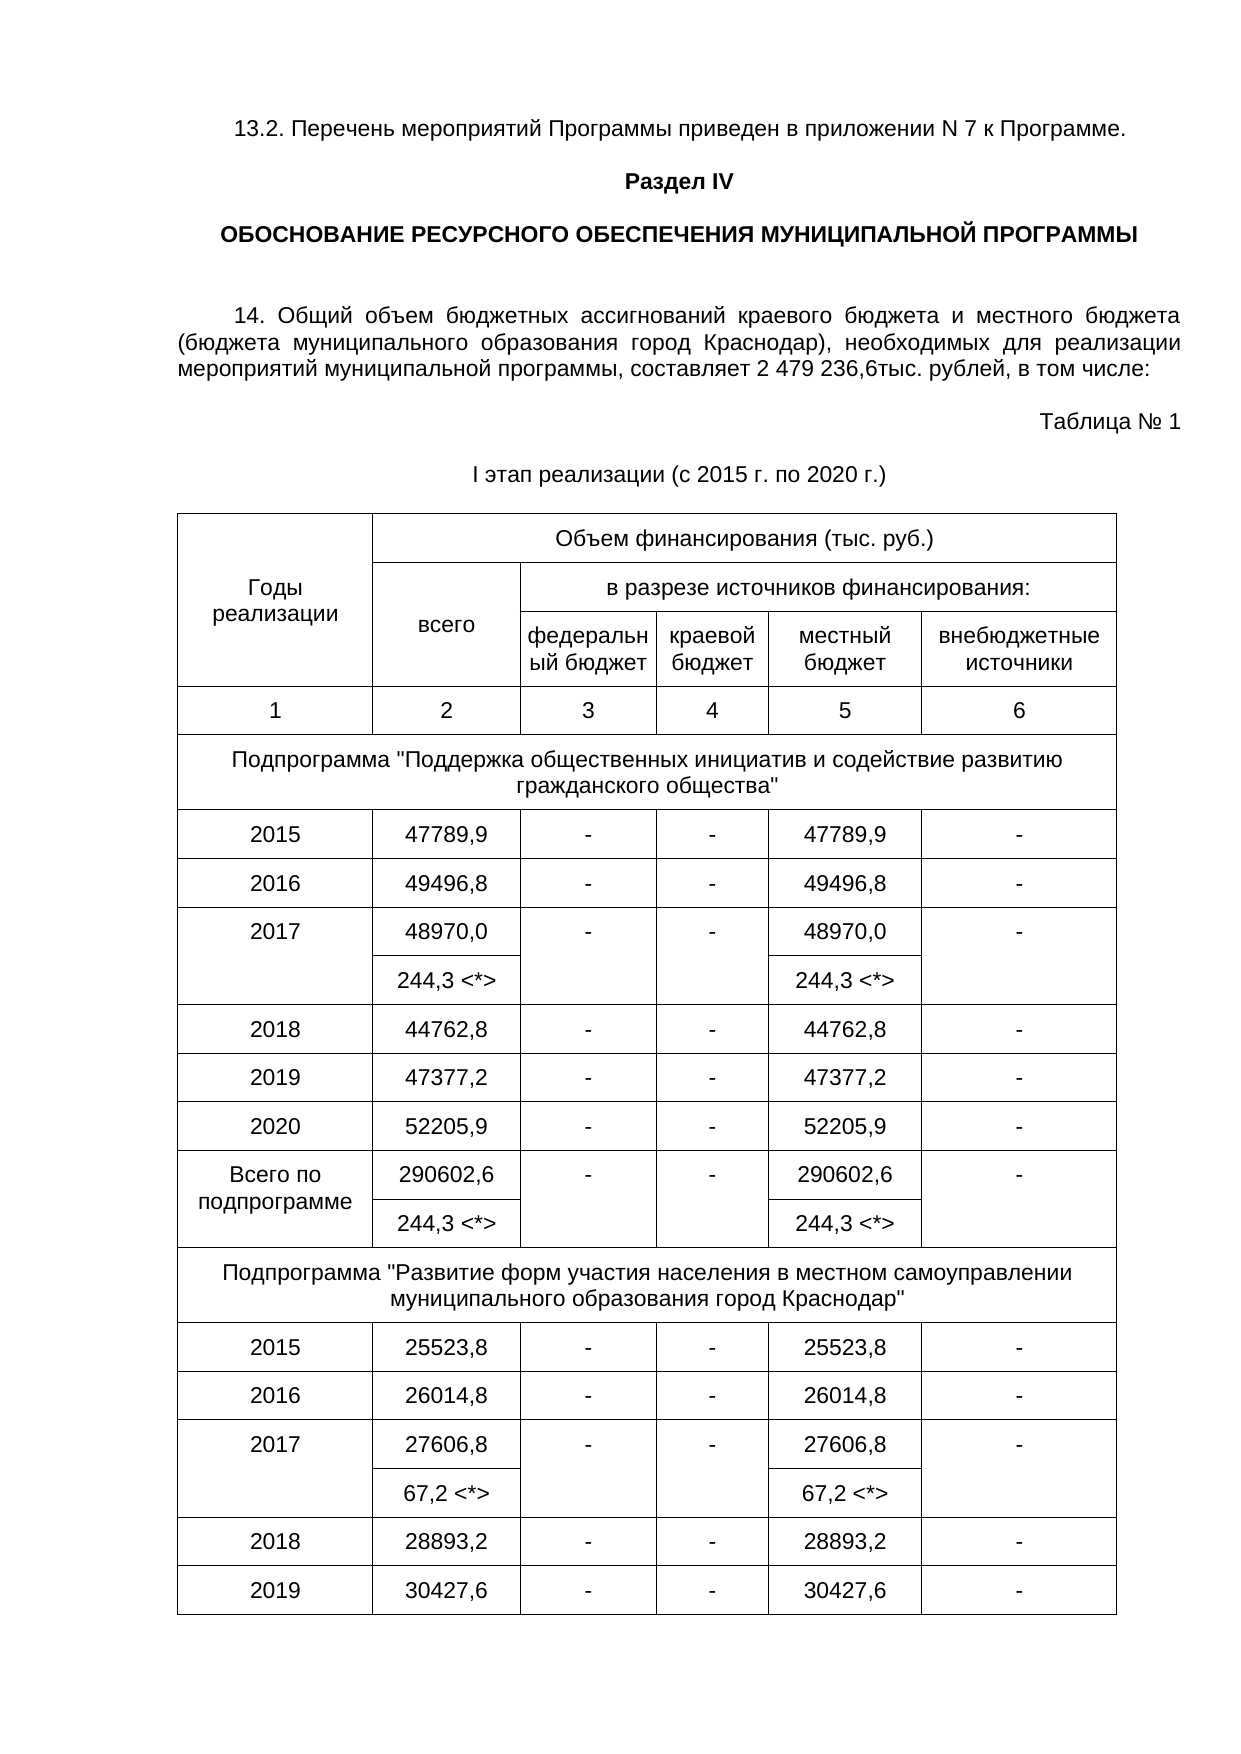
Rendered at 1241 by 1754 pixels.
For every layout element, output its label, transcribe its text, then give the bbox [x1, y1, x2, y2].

table_cell - [657, 1323, 768, 1371]
table_cell - [922, 1420, 1116, 1517]
table_cell - [521, 859, 656, 907]
text 13.2. Перечень мероприятий Программы приведен в приложении N 7 к Программе. [177, 115, 1181, 142]
table_cell - [922, 1054, 1116, 1101]
table_cell 5 [769, 687, 921, 734]
title Раздел IV [177, 168, 1181, 194]
table_cell 2 [373, 687, 520, 734]
table_cell 6 [922, 687, 1116, 734]
table_cell - [657, 1151, 768, 1247]
table_cell 48970,0 [373, 908, 520, 955]
table_cell 290602,6 [373, 1151, 520, 1198]
table_cell - [521, 1420, 656, 1517]
table_cell местный бюджет [769, 612, 921, 686]
table_header Объем финансирования (тыс. руб.) [373, 514, 1116, 562]
table_cell 52205,9 [373, 1102, 520, 1150]
table_cell Подпрограмма "Поддержка общественных инициатив и содействие развитию гражданского общества" [178, 735, 1116, 809]
table_cell 2016 [178, 859, 372, 907]
table_cell 48970,0 [769, 908, 921, 955]
table_cell 27606,8 [373, 1420, 520, 1468]
table_cell 2019 [178, 1054, 372, 1101]
text 14. Общий объем бюджетных ассигнований краевого бюджета и местного бюджета (бюджета муниципального образования город Краснодар), необходимых для реализации мероприятий муниципальной программы, составляет 2 479 236,6тыс. рублей, в том числе: [177, 302, 1181, 382]
table_cell 2015 [178, 1323, 372, 1371]
table_cell 244,3 <*> [769, 1200, 921, 1247]
table_cell - [922, 859, 1116, 907]
table_cell 47377,2 [769, 1054, 921, 1101]
table_cell 244,3 <*> [373, 956, 520, 1004]
table_cell 26014,8 [373, 1372, 520, 1419]
table_cell - [922, 1566, 1116, 1614]
table_cell - [521, 908, 656, 1004]
table_cell 25523,8 [373, 1323, 520, 1371]
table_cell 28893,2 [373, 1518, 520, 1565]
table_cell 44762,8 [769, 1005, 921, 1052]
table_cell 49496,8 [373, 859, 520, 907]
table_cell - [922, 1323, 1116, 1371]
table_cell 244,3 <*> [373, 1200, 520, 1247]
table_cell в разрезе источников финансирования: [521, 563, 1116, 611]
table_cell внебюджетные источники [922, 612, 1116, 686]
table_cell 2017 [178, 1420, 372, 1517]
table_cell 244,3 <*> [769, 956, 921, 1004]
table_cell - [521, 1566, 656, 1614]
table_cell - [657, 810, 768, 858]
table_cell - [657, 1420, 768, 1517]
table_cell 3 [521, 687, 656, 734]
table_cell Подпрограмма "Развитие форм участия населения в местном самоуправлении муниципального образования город Краснодар" [178, 1248, 1116, 1322]
table_cell 2017 [178, 908, 372, 1004]
table_cell 25523,8 [769, 1323, 921, 1371]
table_cell 2018 [178, 1005, 372, 1052]
table_cell - [521, 1102, 656, 1150]
table_cell - [521, 810, 656, 858]
table_cell - [521, 1323, 656, 1371]
table_cell 27606,8 [769, 1420, 921, 1468]
table_cell 290602,6 [769, 1151, 921, 1198]
table_cell - [657, 908, 768, 1004]
table_cell 30427,6 [373, 1566, 520, 1614]
table_cell 47789,9 [769, 810, 921, 858]
table_cell - [922, 1102, 1116, 1150]
table_cell 52205,9 [769, 1102, 921, 1150]
table_cell федеральный бюджет [521, 612, 656, 686]
table_cell 2020 [178, 1102, 372, 1150]
table_cell - [657, 1102, 768, 1150]
table_cell - [521, 1005, 656, 1052]
text I этап реализации (с 2015 г. по 2020 г.) [177, 461, 1181, 487]
table_cell 1 [178, 687, 372, 734]
table_cell - [657, 1372, 768, 1419]
table_cell - [521, 1054, 656, 1101]
table_cell - [657, 1005, 768, 1052]
table_cell - [521, 1372, 656, 1419]
table_cell - [922, 810, 1116, 858]
table_cell 47789,9 [373, 810, 520, 858]
table_cell 44762,8 [373, 1005, 520, 1052]
table_cell - [657, 1566, 768, 1614]
title ОБОСНОВАНИЕ РЕСУРСНОГО ОБЕСПЕЧЕНИЯ МУНИЦИПАЛЬНОЙ ПРОГРАММЫ [177, 221, 1181, 247]
table_cell - [922, 908, 1116, 1004]
table_cell 2018 [178, 1518, 372, 1565]
table_cell 2015 [178, 810, 372, 858]
table_cell - [521, 1518, 656, 1565]
table_cell 28893,2 [769, 1518, 921, 1565]
table_cell - [922, 1372, 1116, 1419]
table_cell - [922, 1518, 1116, 1565]
table_cell 2019 [178, 1566, 372, 1614]
table_cell 49496,8 [769, 859, 921, 907]
table_cell - [521, 1151, 656, 1247]
table_cell 67,2 <*> [769, 1469, 921, 1517]
table_cell 4 [657, 687, 768, 734]
table_cell всего [373, 563, 520, 686]
table_cell - [922, 1151, 1116, 1247]
table_cell 30427,6 [769, 1566, 921, 1614]
table_cell 47377,2 [373, 1054, 520, 1101]
table_cell - [657, 1054, 768, 1101]
table_cell 67,2 <*> [373, 1469, 520, 1517]
table_cell 2016 [178, 1372, 372, 1419]
table_cell краевой бюджет [657, 612, 768, 686]
text Таблица № 1 [177, 408, 1181, 434]
table_cell 26014,8 [769, 1372, 921, 1419]
table_cell Всего по подпрограмме [178, 1151, 372, 1247]
table_cell - [657, 859, 768, 907]
table_cell - [657, 1518, 768, 1565]
table_cell - [922, 1005, 1116, 1052]
table_header Годы реализации [178, 514, 372, 686]
